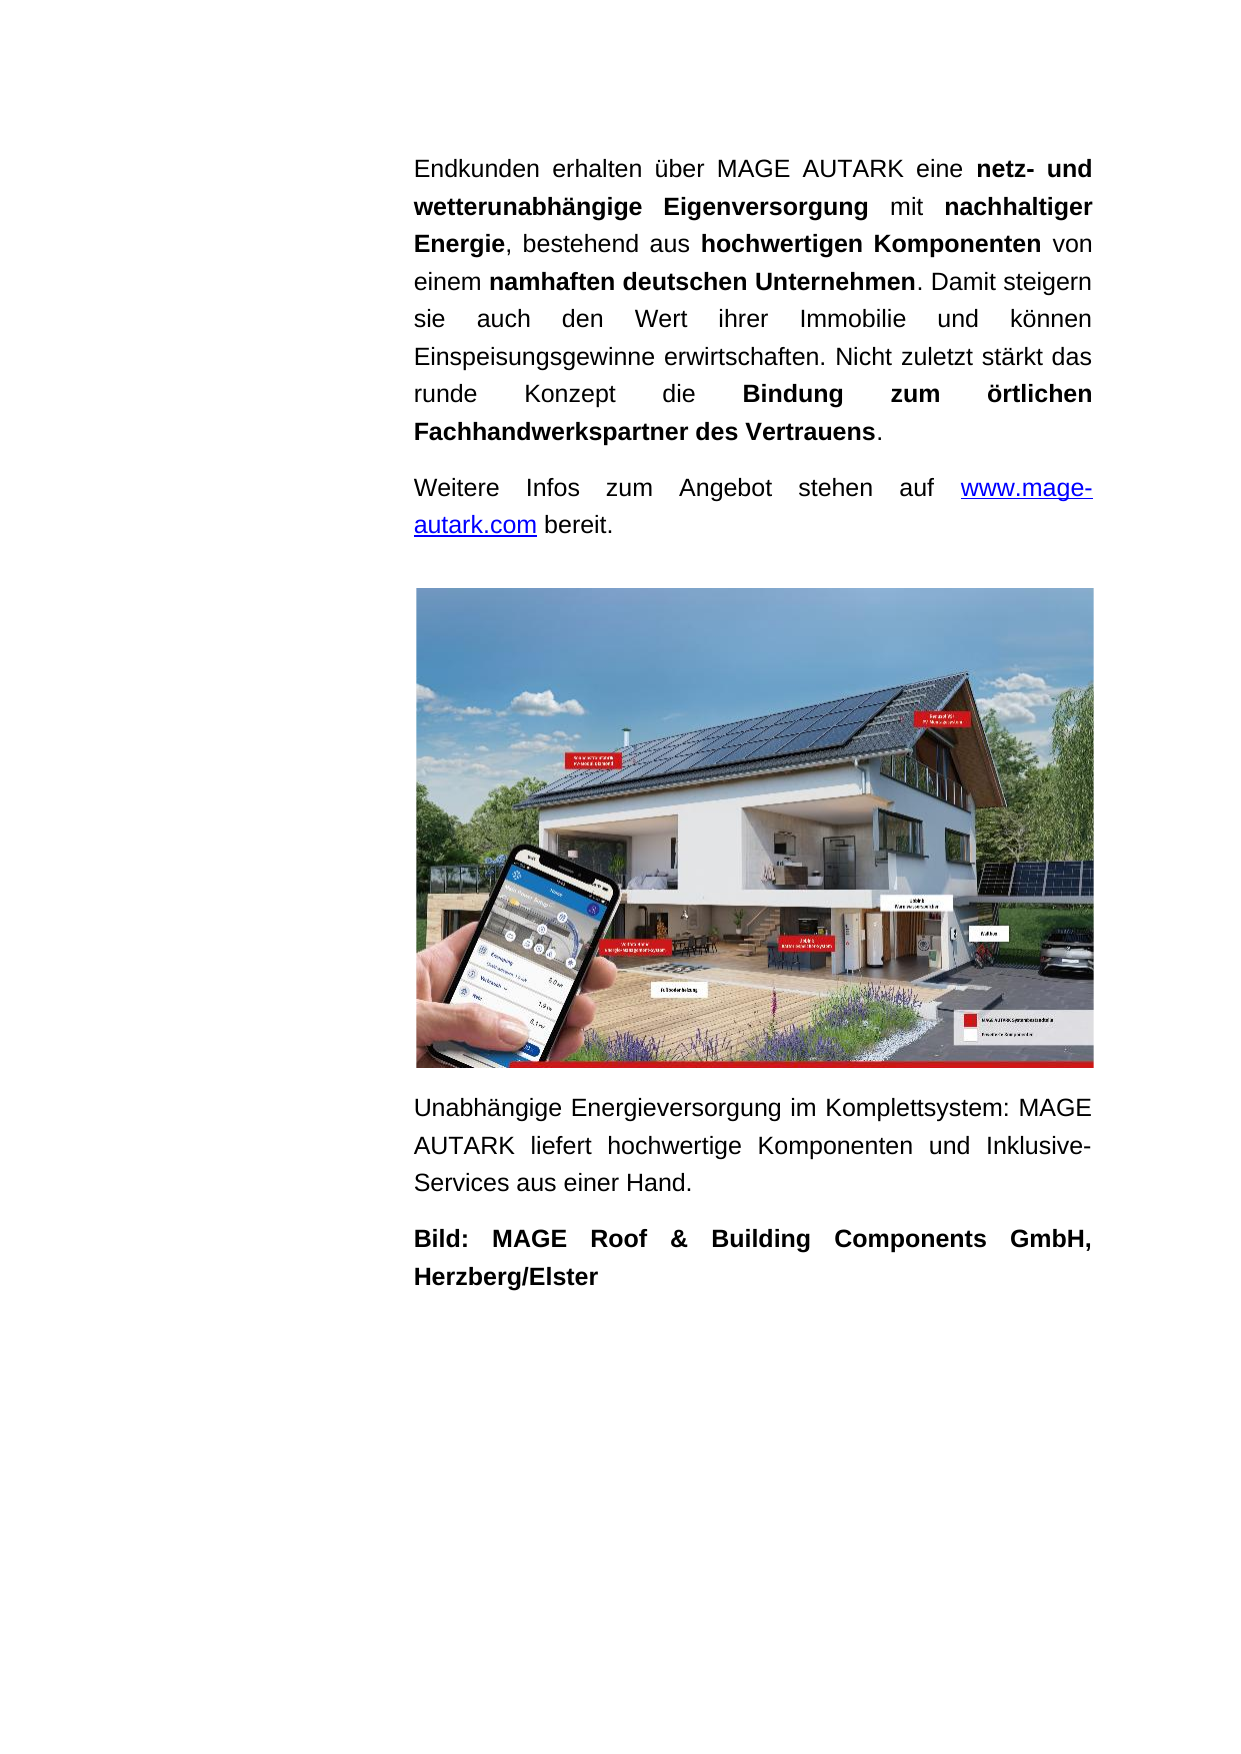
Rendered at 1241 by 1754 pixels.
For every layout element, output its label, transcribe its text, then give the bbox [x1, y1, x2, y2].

text Bild: MAGE Roof & Building Components GmbH, Herzberg/Elster [413, 1218, 1093, 1293]
picture [416, 588, 1094, 1068]
text Endkunden erhalten über MAGE AUTARK eine netz- und wetterunabhängige Eigenversorgung mit nachhaltiger Energie, bestehend aus hochwertigen Komponenten von einem namhaften deutschen Unternehmen. Damit steigern sie auch den Wert ihrer Immobilie und können Einspeisungsgewinne erwirtschaften. Nicht zuletzt stärkt das runde Konzept die Bindung zum örtlichen Fachhandwerkspartner des Vertrauens. [413, 148, 1093, 448]
text Weitere Infos zum Angebot stehen auf www.mage-autark.com bereit. [413, 466, 1093, 541]
